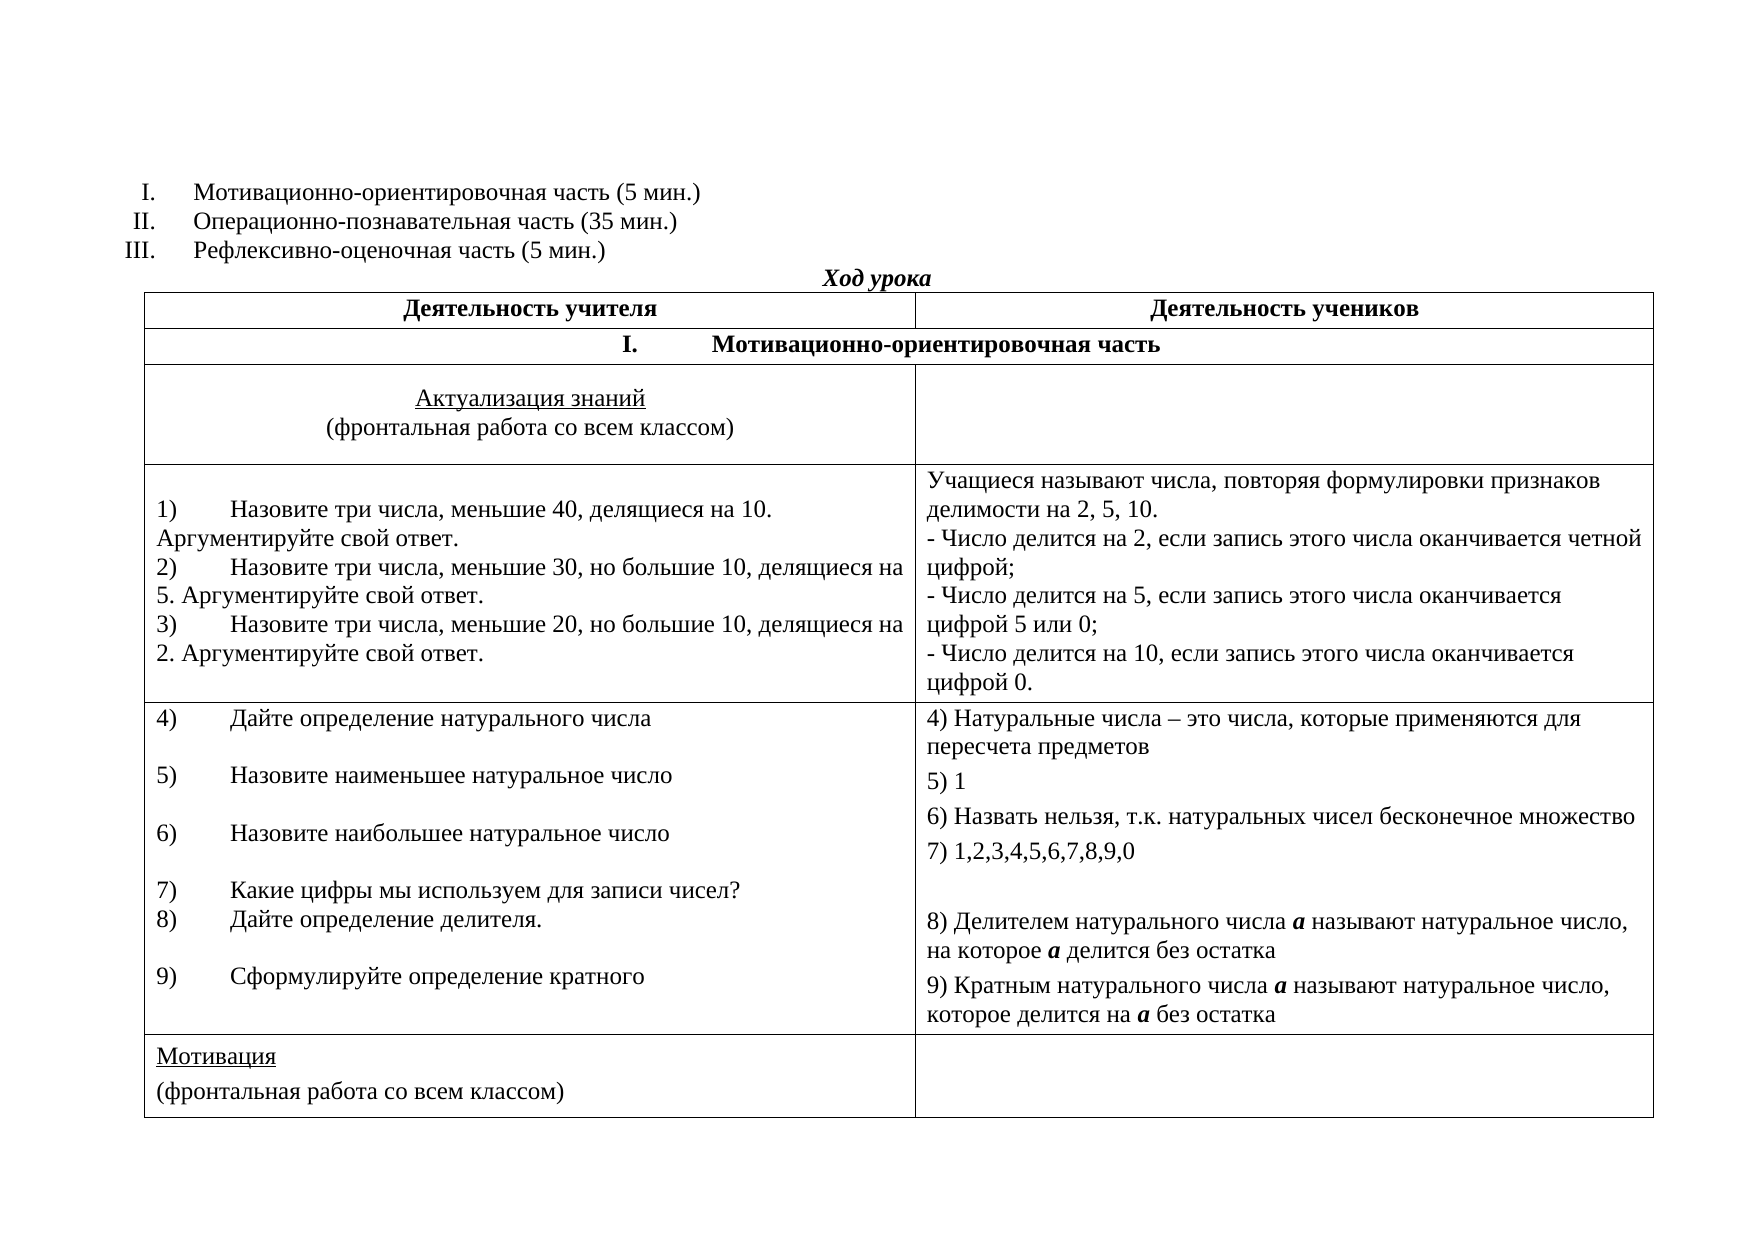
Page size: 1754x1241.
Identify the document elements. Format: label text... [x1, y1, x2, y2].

list Операционно-познавательная часть (35 мин.) [156, 206, 1636, 235]
table_cell Дайте определение натурального числа Назовите наименьшее натуральное число Назовите наибольшее натуральное число Какие цифры мы используем для записи чисел? Дайте определение делителя. Сформулируйте определение кратного [145, 703, 915, 1034]
table_cell Учащиеся называют числа, повторяя формулировки признаков делимости на 2, 5, 10. - Число делится на 2, если запись этого числа оканчивается четной цифрой; - Число делится на 5, если запись этого числа оканчивается цифрой 5 или 0; - Число делится на 10, если запись этого числа оканчивается цифрой 0. [916, 465, 1653, 702]
table_header Деятельность учителя [145, 293, 915, 328]
table_header Деятельность учеников [916, 293, 1653, 328]
list Мотивационно-ориентировочная часть (5 мин.) [156, 177, 1636, 206]
table_cell Назовите три числа, меньшие 40, делящиеся на 10. Аргументируйте свой ответ. Назовите три числа, меньшие 30, но большие 10, делящиеся на 5. Аргументируйте свой ответ. Назовите три числа, меньшие 20, но большие 10, делящиеся на 2. Аргументируйте свой ответ. [145, 465, 915, 702]
table_cell [916, 365, 1653, 464]
table_cell Мотивационно-ориентировочная часть [145, 329, 1653, 364]
table_cell Актуализация знаний (фронтальная работа со всем классом) [145, 365, 915, 464]
table_cell Мотивация (фронтальная работа со всем классом) [145, 1035, 915, 1117]
list Рефлексивно-оценочная часть (5 мин.) [156, 235, 1636, 263]
table_cell [916, 1035, 1653, 1117]
table_cell 4) Натуральные числа – это числа, которые применяются для пересчета предметов 5) 1 6) Назвать нельзя, т.к. натуральных чисел бесконечное множество 7) 1,2,3,4,5,6,7,8,9,0 8) Делителем натурального числа а называют натуральное число, на которое а делится без остатка 9) Кратным натурального числа а называют натуральное число, которое делится на а без остатка [916, 703, 1653, 1034]
text Ход урока [118, 263, 1636, 292]
